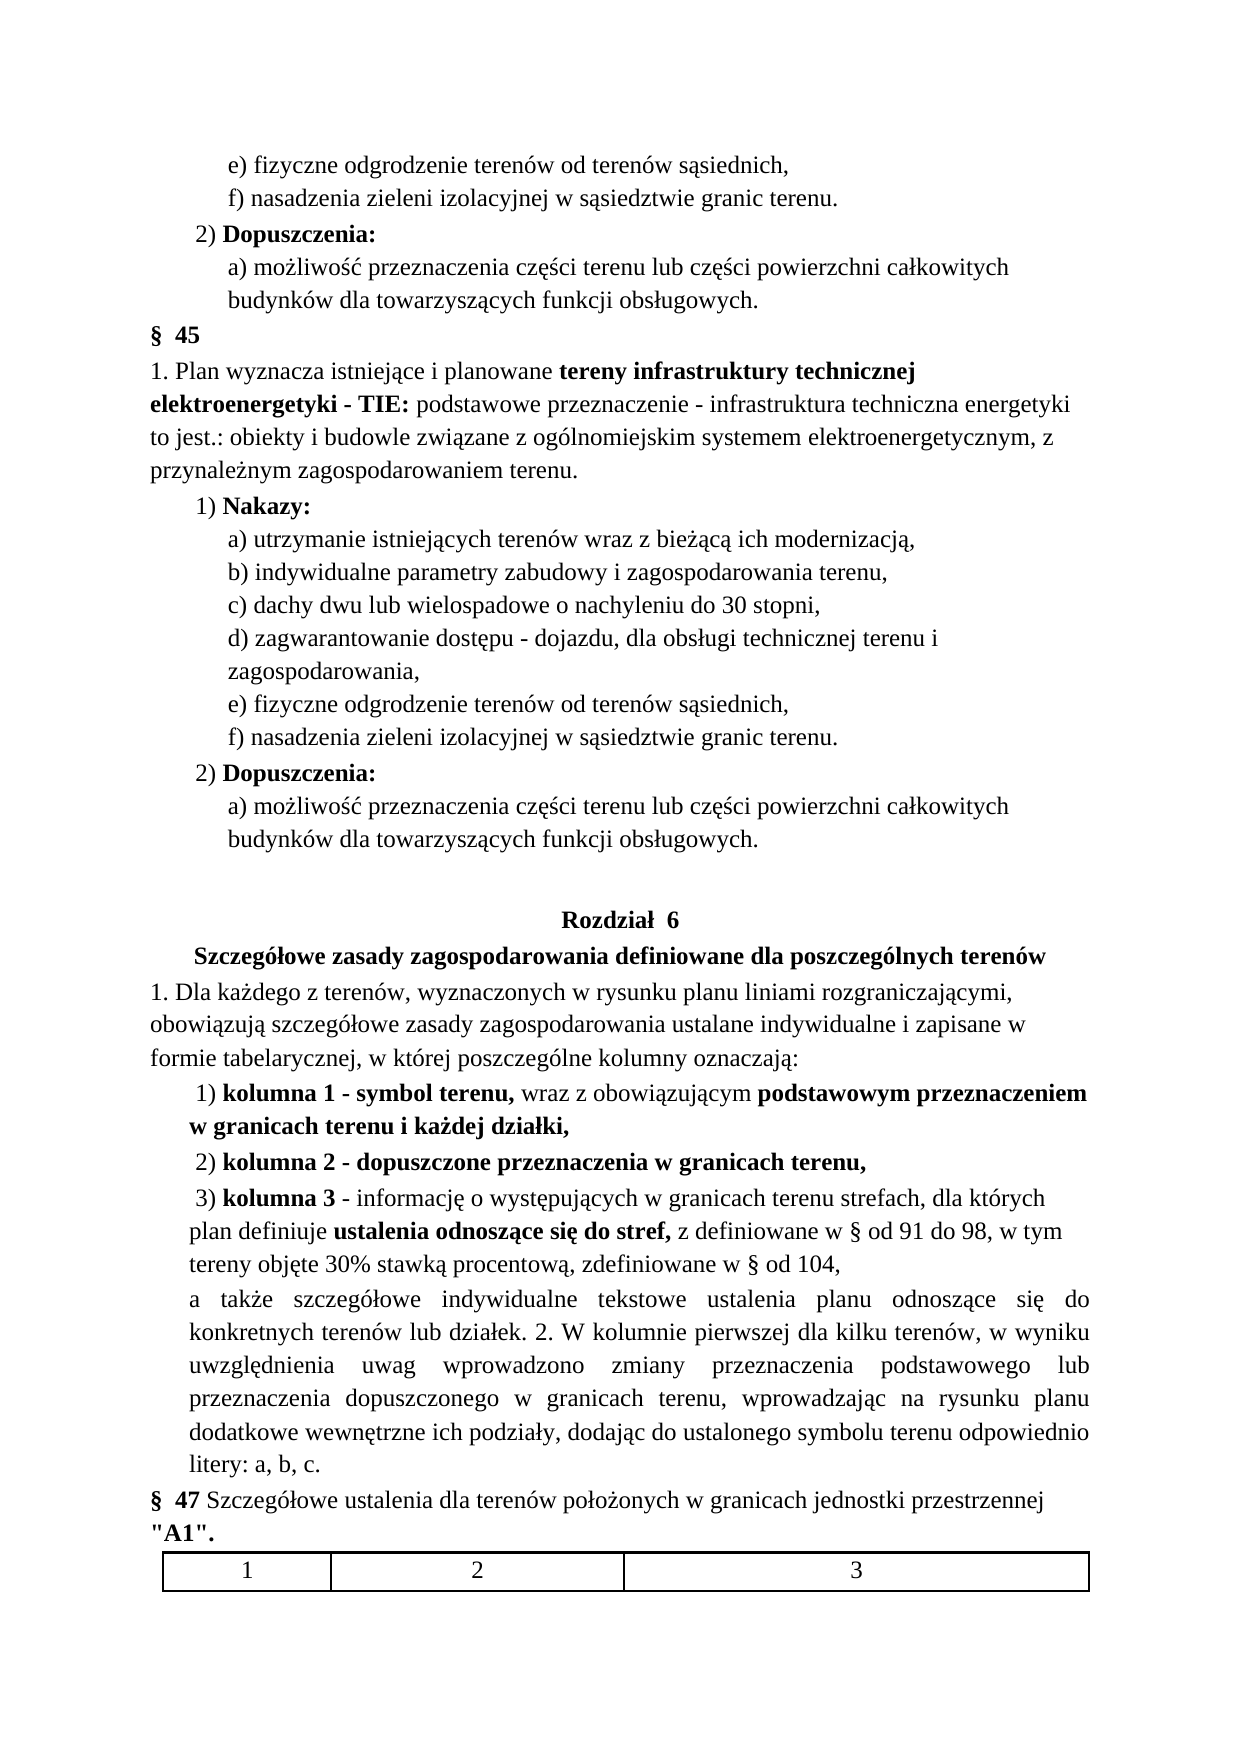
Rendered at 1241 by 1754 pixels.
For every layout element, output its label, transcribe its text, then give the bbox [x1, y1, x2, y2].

table_header 2 [332, 1554, 623, 1589]
text a) możliwość przeznaczenia części terenu lub części powierzchni całkowitych budynków dla towarzyszących funkcji obsługowych. [228, 791, 1090, 853]
text e) fizyczne odgrodzenie terenów od terenów sąsiednich, [228, 150, 1090, 179]
text 1. Dla każdego z terenów, wyznaczonych w rysunku planu liniami rozgraniczającymi, obowiązują szczegółowe zasady zagospodarowania ustalane indywidualne i zapisane w formie tabelarycznej, w której poszczególne kolumny oznaczają: [150, 977, 1090, 1071]
text 1) kolumna 1 - symbol terenu, wraz z obowiązującym podstawowym przeznaczeniem w granicach terenu i każdej działki, [189, 1078, 1090, 1140]
text 2) Dopuszczenia: [189, 758, 1090, 787]
text d) zagwarantowanie dostępu - dojazdu, dla obsługi technicznej terenu i zagospodarowania, [228, 623, 1090, 685]
text f) nasadzenia zieleni izolacyjnej w sąsiedztwie granic terenu. [228, 722, 1090, 751]
text Szczegółowe zasady zagospodarowania definiowane dla poszczególnych terenów [150, 941, 1090, 969]
table_header 3 [625, 1554, 1088, 1589]
text 1) Nakazy: [189, 491, 1090, 520]
text e) fizyczne odgrodzenie terenów od terenów sąsiednich, [228, 689, 1090, 718]
text § 45 [150, 321, 1090, 349]
text 2) kolumna 2 - dopuszczone przeznaczenia w granicach terenu, [189, 1147, 1090, 1176]
text c) dachy dwu lub wielospadowe o nachyleniu do 30 stopni, [228, 590, 1090, 619]
text § 47 Szczegółowe ustalenia dla terenów położonych w granicach jednostki przestrzennej "A1". [150, 1485, 1090, 1547]
text a także szczegółowe indywidualne tekstowe ustalenia planu odnoszące się do konkretnych terenów lub działek. 2. W kolumnie pierwszej dla kilku terenów, w wyniku uwzględnienia uwag wprowadzono zmiany przeznaczenia podstawowego lub przeznaczenia dopuszczonego w granicach terenu, wprowadzając na rysunku planu dodatkowe wewnętrzne ich podziały, dodając do ustalonego symbolu terenu odpowiednio litery: a, b, c. [189, 1284, 1090, 1478]
text a) utrzymanie istniejących terenów wraz z bieżącą ich modernizacją, [228, 524, 1090, 553]
table_header 1 [164, 1554, 330, 1589]
text a) możliwość przeznaczenia części terenu lub części powierzchni całkowitych budynków dla towarzyszących funkcji obsługowych. [228, 252, 1090, 313]
text 1. Plan wyznacza istniejące i planowane tereny infrastruktury technicznej elektroenergetyki - TIE: podstawowe przeznaczenie - infrastruktura techniczna energetyki to jest.: obiekty i budowle związane z ogólnomiejskim systemem elektroenergetycznym, z przynależnym zagospodarowaniem terenu. [150, 356, 1090, 484]
text 2) Dopuszczenia: [189, 219, 1090, 247]
text 3) kolumna 3 - informację o występujących w granicach terenu strefach, dla których plan definiuje ustalenia odnoszące się do stref, z definiowane w § od 91 do 98, w tym tereny objęte 30% stawką procentową, zdefiniowane w § od 104, [189, 1183, 1090, 1278]
text Rozdział 6 [150, 905, 1090, 934]
text f) nasadzenia zieleni izolacyjnej w sąsiedztwie granic terenu. [228, 183, 1090, 212]
text b) indywidualne parametry zabudowy i zagospodarowania terenu, [228, 557, 1090, 586]
